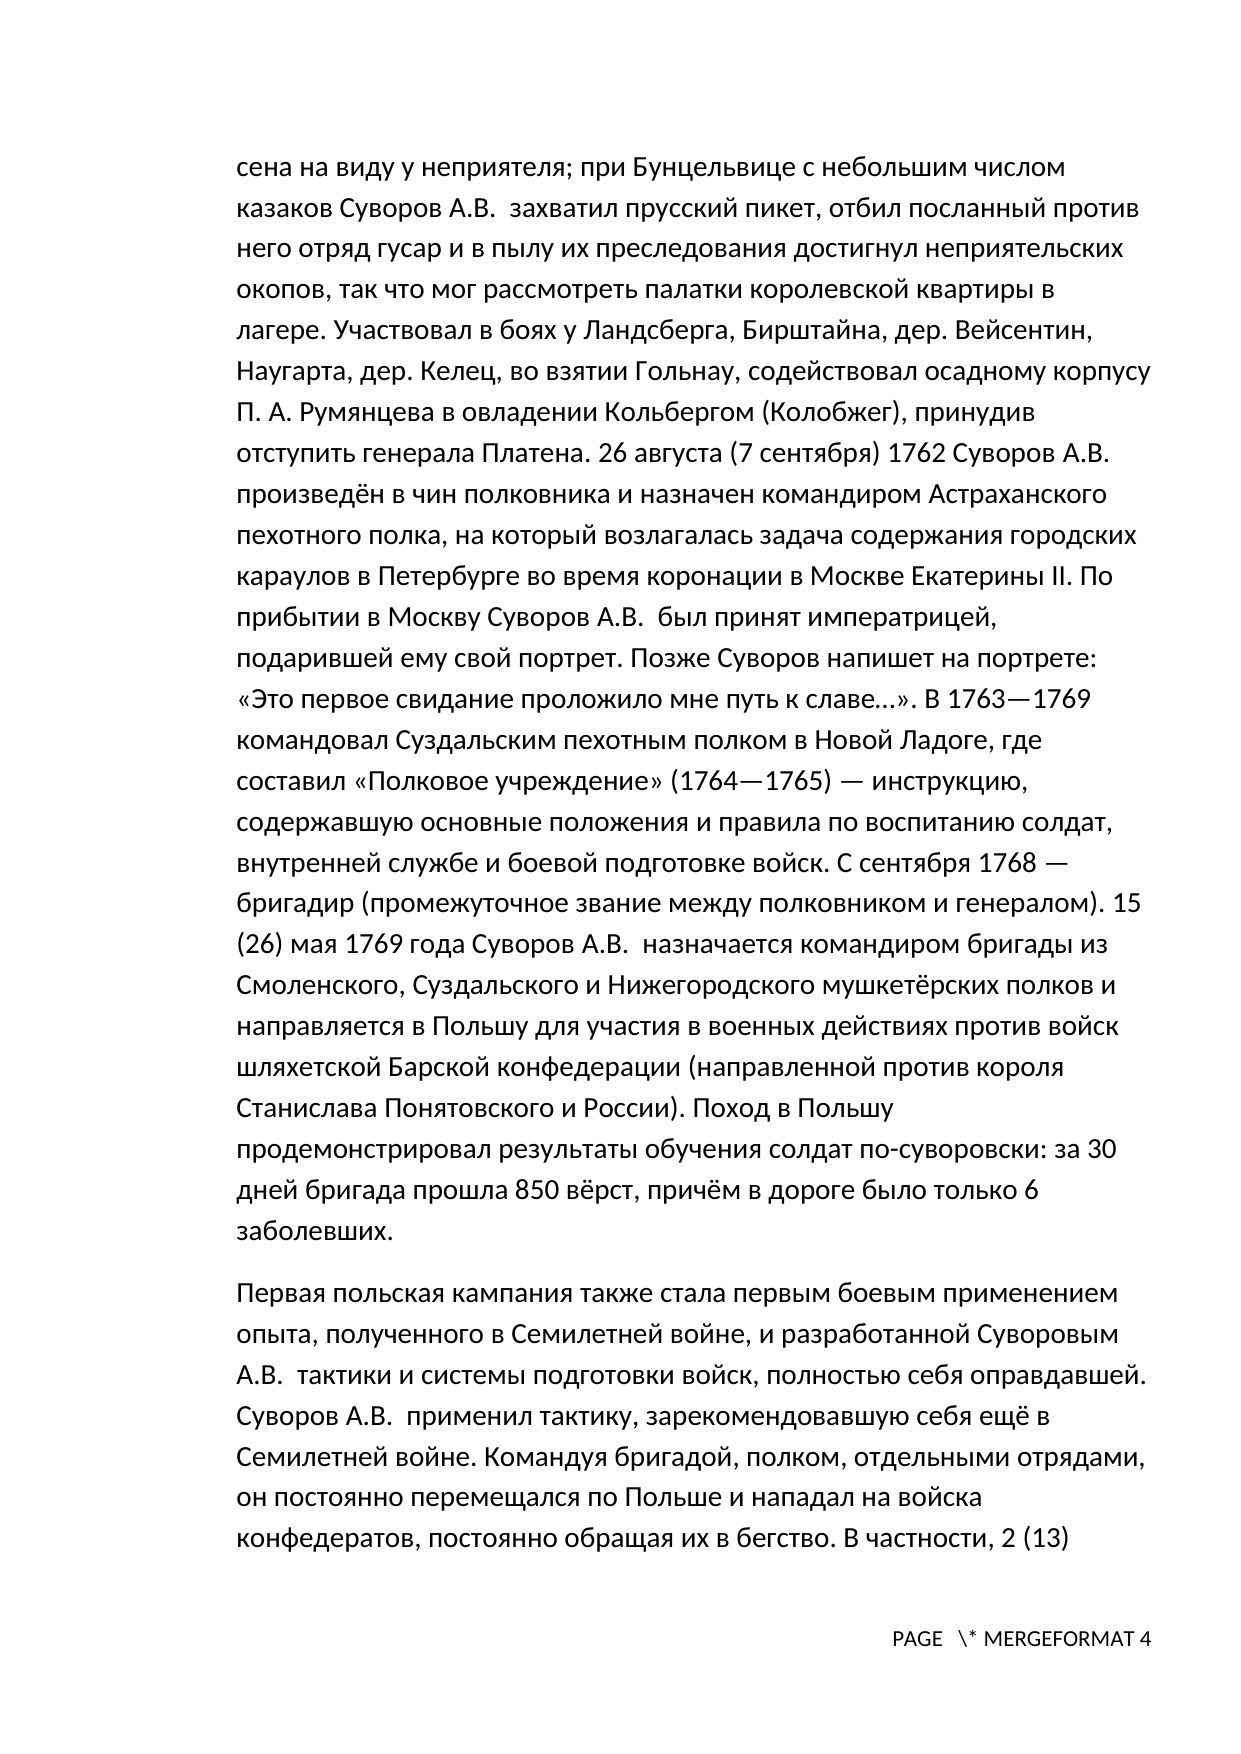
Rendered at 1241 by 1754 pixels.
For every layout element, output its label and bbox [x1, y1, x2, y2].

text [236, 1274, 1152, 1555]
text [236, 148, 1152, 1248]
